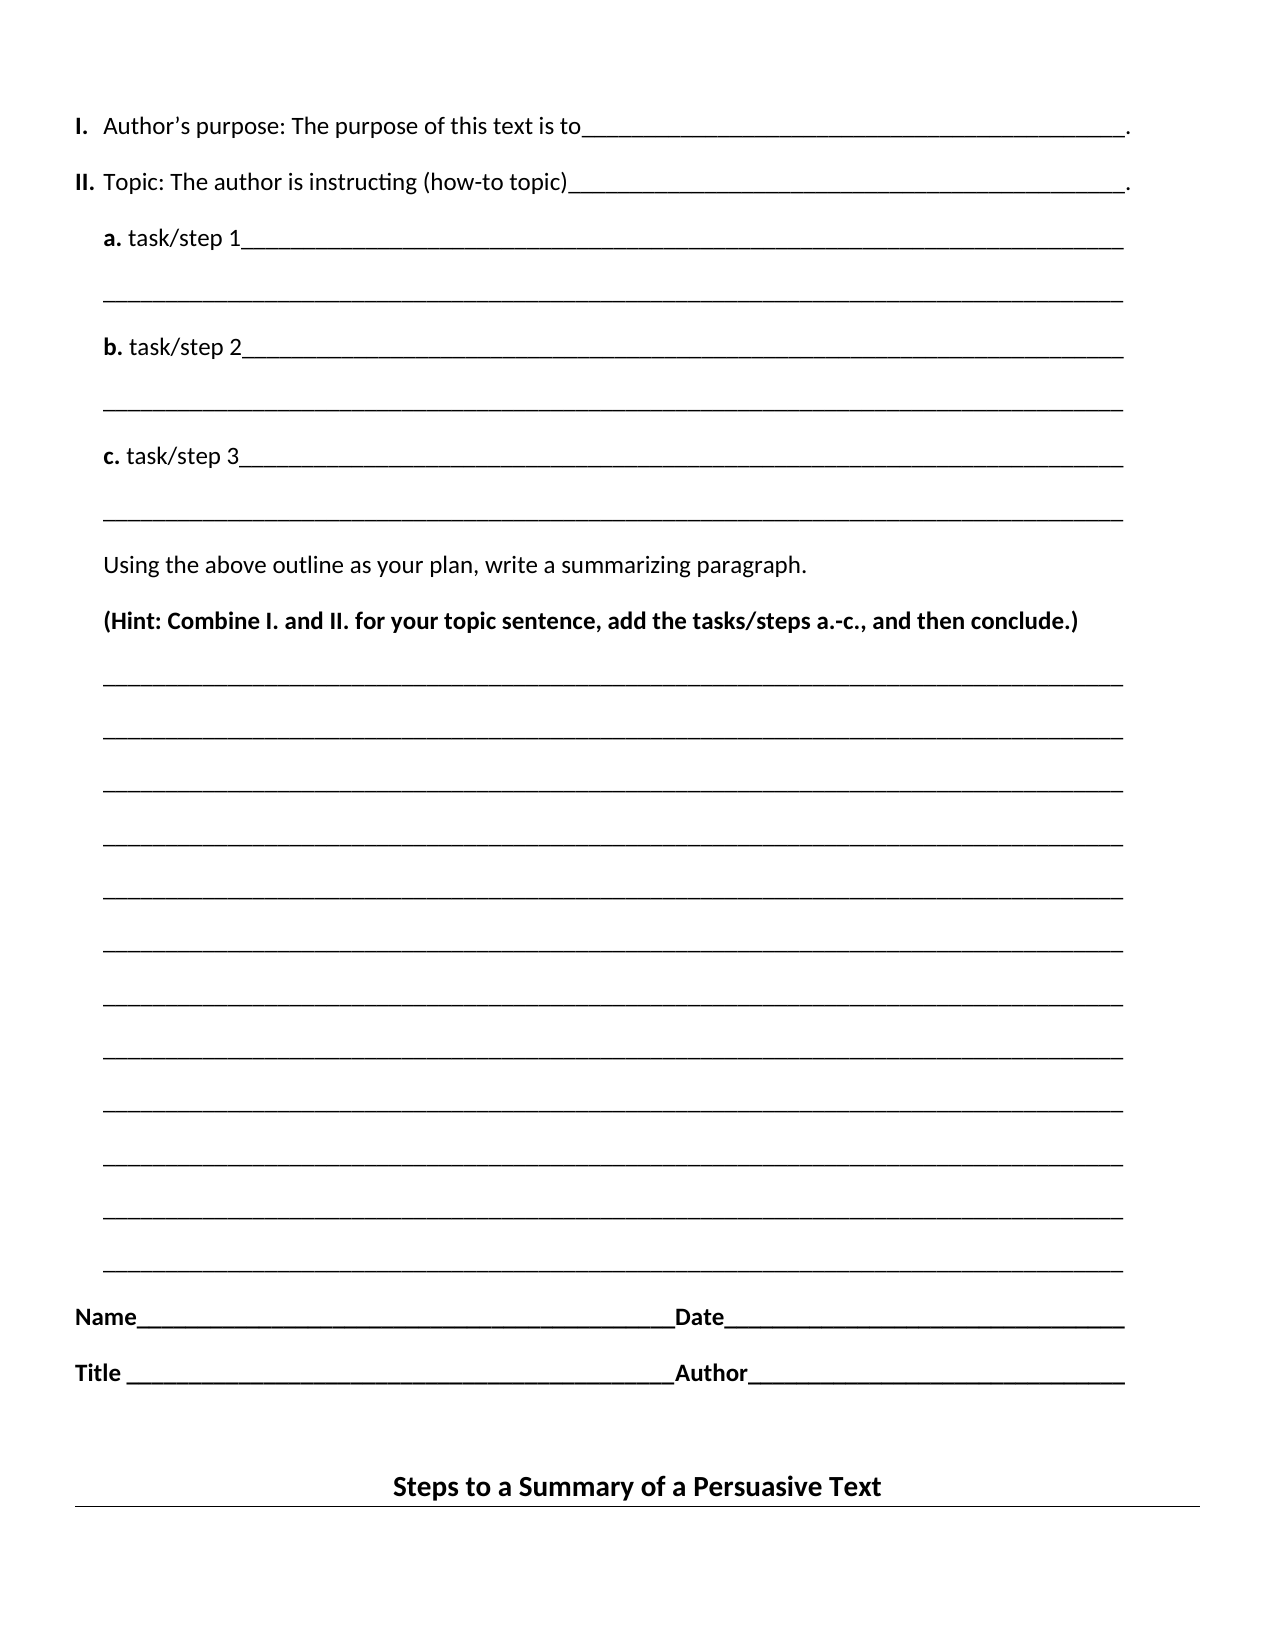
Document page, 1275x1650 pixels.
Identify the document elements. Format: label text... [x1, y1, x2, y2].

text b. task/step 2 [75, 331, 1200, 361]
text a. task/step 1 [75, 222, 1200, 252]
text I. Author’s purpose: The purpose of this text is to . [75, 75, 1200, 141]
text Using the above outline as your plan, write a summarizing paragraph. [75, 549, 1200, 580]
text c. task/step 3 [75, 440, 1200, 471]
text Steps to a Summary of a Persuasive Text [75, 1468, 1200, 1506]
text (Hint: Combine I. and II. for your topic sentence, add the tasks/steps a.-c., and then conclude.) [75, 605, 1200, 636]
text Title Author [75, 1357, 1200, 1387]
text Name Date [75, 1301, 1200, 1331]
text II. Topic: The author is instructing (how-to topic) . [75, 166, 1200, 196]
